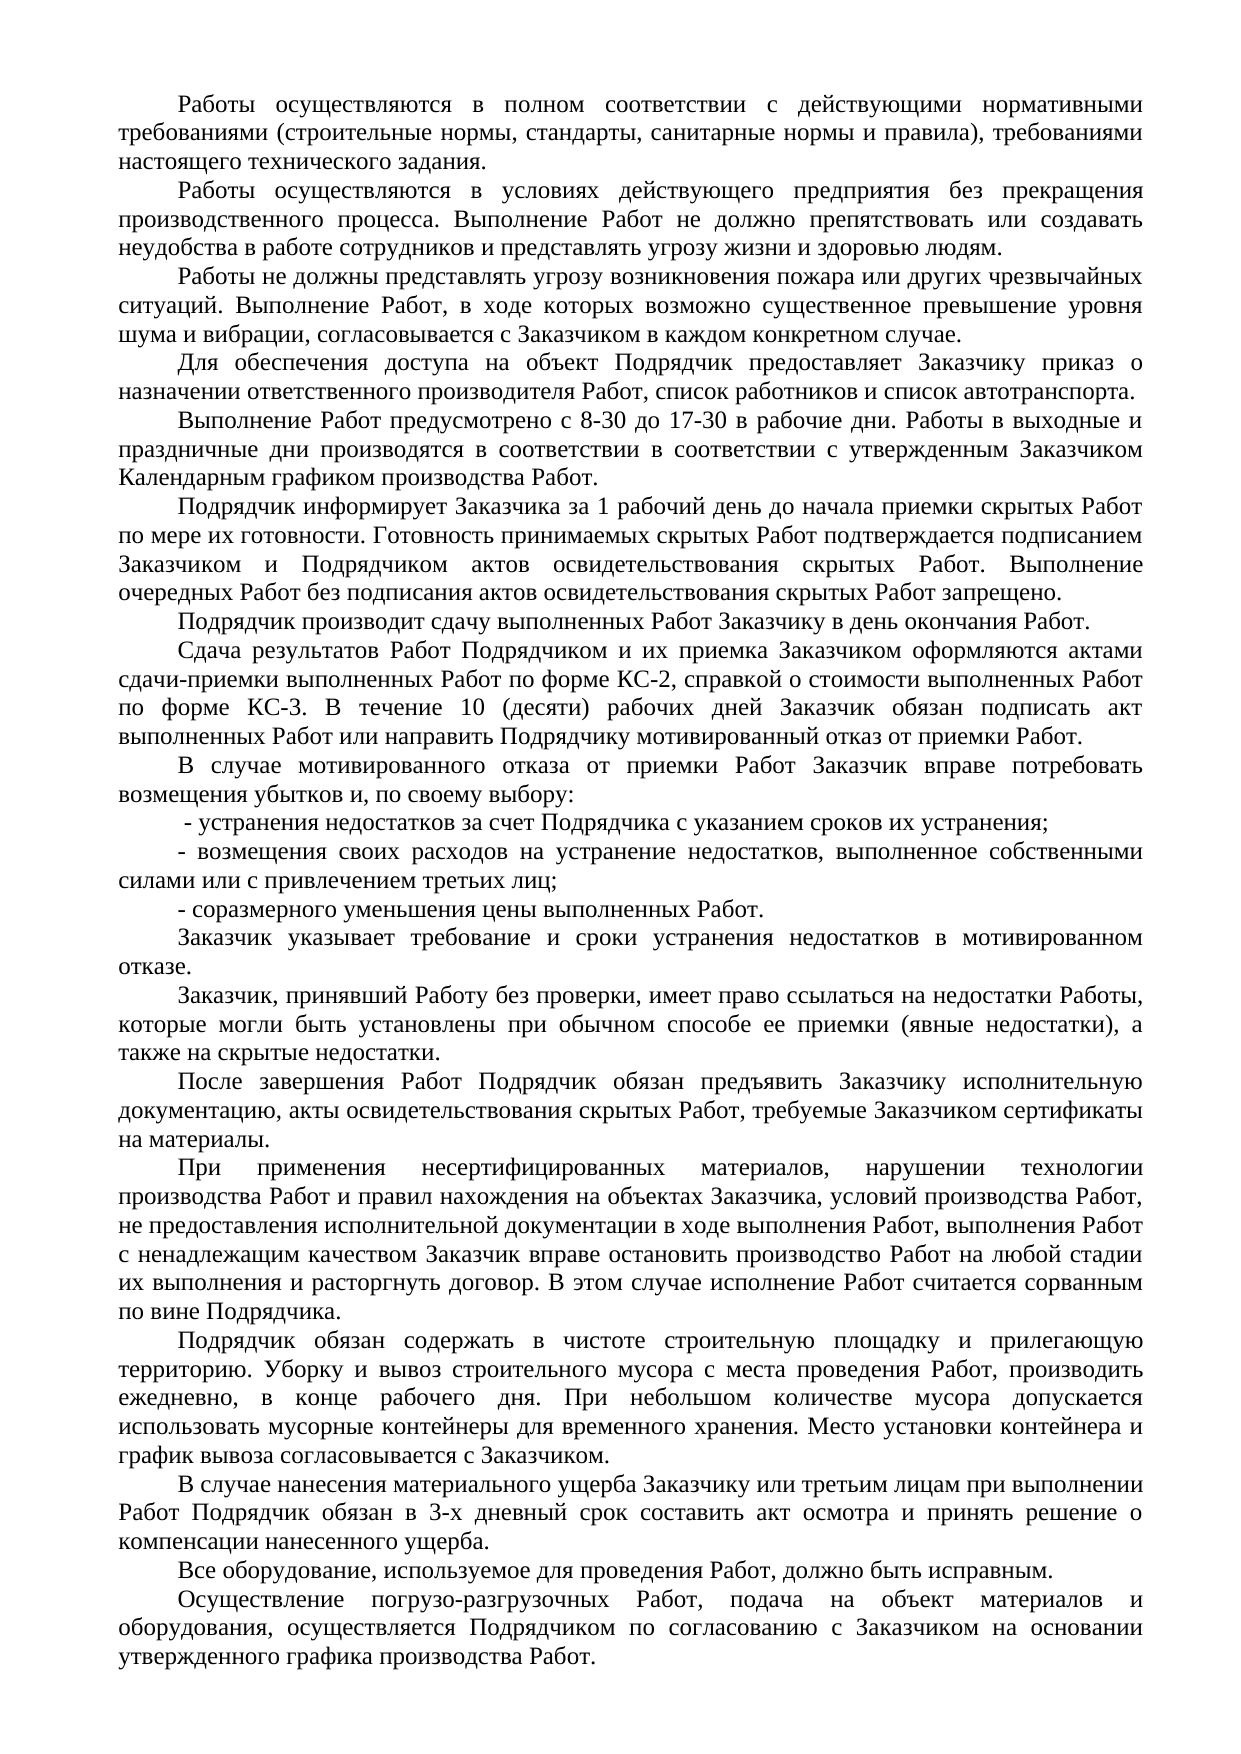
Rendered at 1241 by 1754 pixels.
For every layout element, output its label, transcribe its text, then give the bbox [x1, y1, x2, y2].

text Подрядчик информирует Заказчика за 1 рабочий день до начала приемки скрытых Работ по мере их готовности. Готовность принимаемых скрытых Работ подтверждается подписанием Заказчиком и Подрядчиком актов освидетельствования скрытых Работ. Выполнение очередных Работ без подписания актов освидетельствования скрытых Работ запрещено. [118, 491, 1144, 606]
text Работы осуществляются в условиях действующего предприятия без прекращения производственного процесса. Выполнение Работ не должно препятствовать или создавать неудобства в работе сотрудников и представлять угрозу жизни и здоровью людям. [118, 175, 1144, 261]
text Подрядчик обязан содержать в чистоте строительную площадку и прилегающую территорию. Уборку и вывоз строительного мусора с места проведения Работ, производить ежедневно, в конце рабочего дня. При небольшом количестве мусора допускается использовать мусорные контейнеры для временного хранения. Место установки контейнера и график вывоза согласовывается с Заказчиком. [118, 1325, 1144, 1469]
text - соразмерного уменьшения цены выполненных Работ. [118, 894, 1144, 922]
text Подрядчик производит сдачу выполненных Работ Заказчику в день окончания Работ. [118, 606, 1144, 635]
text Работы осуществляются в полном соответствии с действующими нормативными требованиями (строительные нормы, стандарты, санитарные нормы и правила), требованиями настоящего технического задания. [118, 89, 1144, 175]
text В случае мотивированного отказа от приемки Работ Заказчик вправе потребовать возмещения убытков и, по своему выбору: [118, 750, 1144, 807]
text Заказчик указывает требование и сроки устранения недостатков в мотивированном отказе. [118, 922, 1144, 980]
text В случае нанесения материального ущерба Заказчику или третьим лицам при выполнении Работ Подрядчик обязан в 3-х дневный срок составить акт осмотра и принять решение о компенсации нанесенного ущерба. [118, 1469, 1144, 1555]
text Выполнение Работ предусмотрено с 8-30 до 17-30 в рабочие дни. Работы в выходные и праздничные дни производятся в соответствии в соответствии с утвержденным Заказчиком Календарным графиком производства Работ. [118, 405, 1144, 491]
text Осуществление погрузо-разгрузочных Работ, подача на объект материалов и оборудования, осуществляется Подрядчиком по согласованию с Заказчиком на основании утвержденного графика производства Работ. [118, 1584, 1144, 1670]
text - возмещения своих расходов на устранение недостатков, выполненное собственными силами или с привлечением третьих лиц; [118, 836, 1144, 894]
text После завершения Работ Подрядчик обязан предъявить Заказчику исполнительную документацию, акты освидетельствования скрытых Работ, требуемые Заказчиком сертификаты на материалы. [118, 1066, 1144, 1152]
text - устранения недостатков за счет Подрядчика с указанием сроков их устранения; [118, 807, 1144, 836]
text Сдача результатов Работ Подрядчиком и их приемка Заказчиком оформляются актами сдачи-приемки выполненных Работ по форме КС-2, справкой о стоимости выполненных Работ по форме КС-3. В течение 10 (десяти) рабочих дней Заказчик обязан подписать акт выполненных Работ или направить Подрядчику мотивированный отказ от приемки Работ. [118, 635, 1144, 750]
text Заказчик, принявший Работу без проверки, имеет право ссылаться на недостатки Работы, которые могли быть установлены при обычном способе ее приемки (явные недостатки), а также на скрытые недостатки. [118, 980, 1144, 1066]
text Для обеспечения доступа на объект Подрядчик предоставляет Заказчику приказ о назначении ответственного производителя Работ, список работников и список автотранспорта. [118, 347, 1144, 405]
text При применения несертифицированных материалов, нарушении технологии производства Работ и правил нахождения на объектах Заказчика, условий производства Работ, не предоставления исполнительной документации в ходе выполнения Работ, выполнения Работ с ненадлежащим качеством Заказчик вправе остановить производство Работ на любой стадии их выполнения и расторгнуть договор. В этом случае исполнение Работ считается сорванным по вине Подрядчика. [118, 1152, 1144, 1325]
text Все оборудование, используемое для проведения Работ, должно быть исправным. [118, 1555, 1144, 1584]
text Работы не должны представлять угрозу возникновения пожара или других чрезвычайных ситуаций. Выполнение Работ, в ходе которых возможно существенное превышение уровня шума и вибрации, согласовывается с Заказчиком в каждом конкретном случае. [118, 261, 1144, 347]
